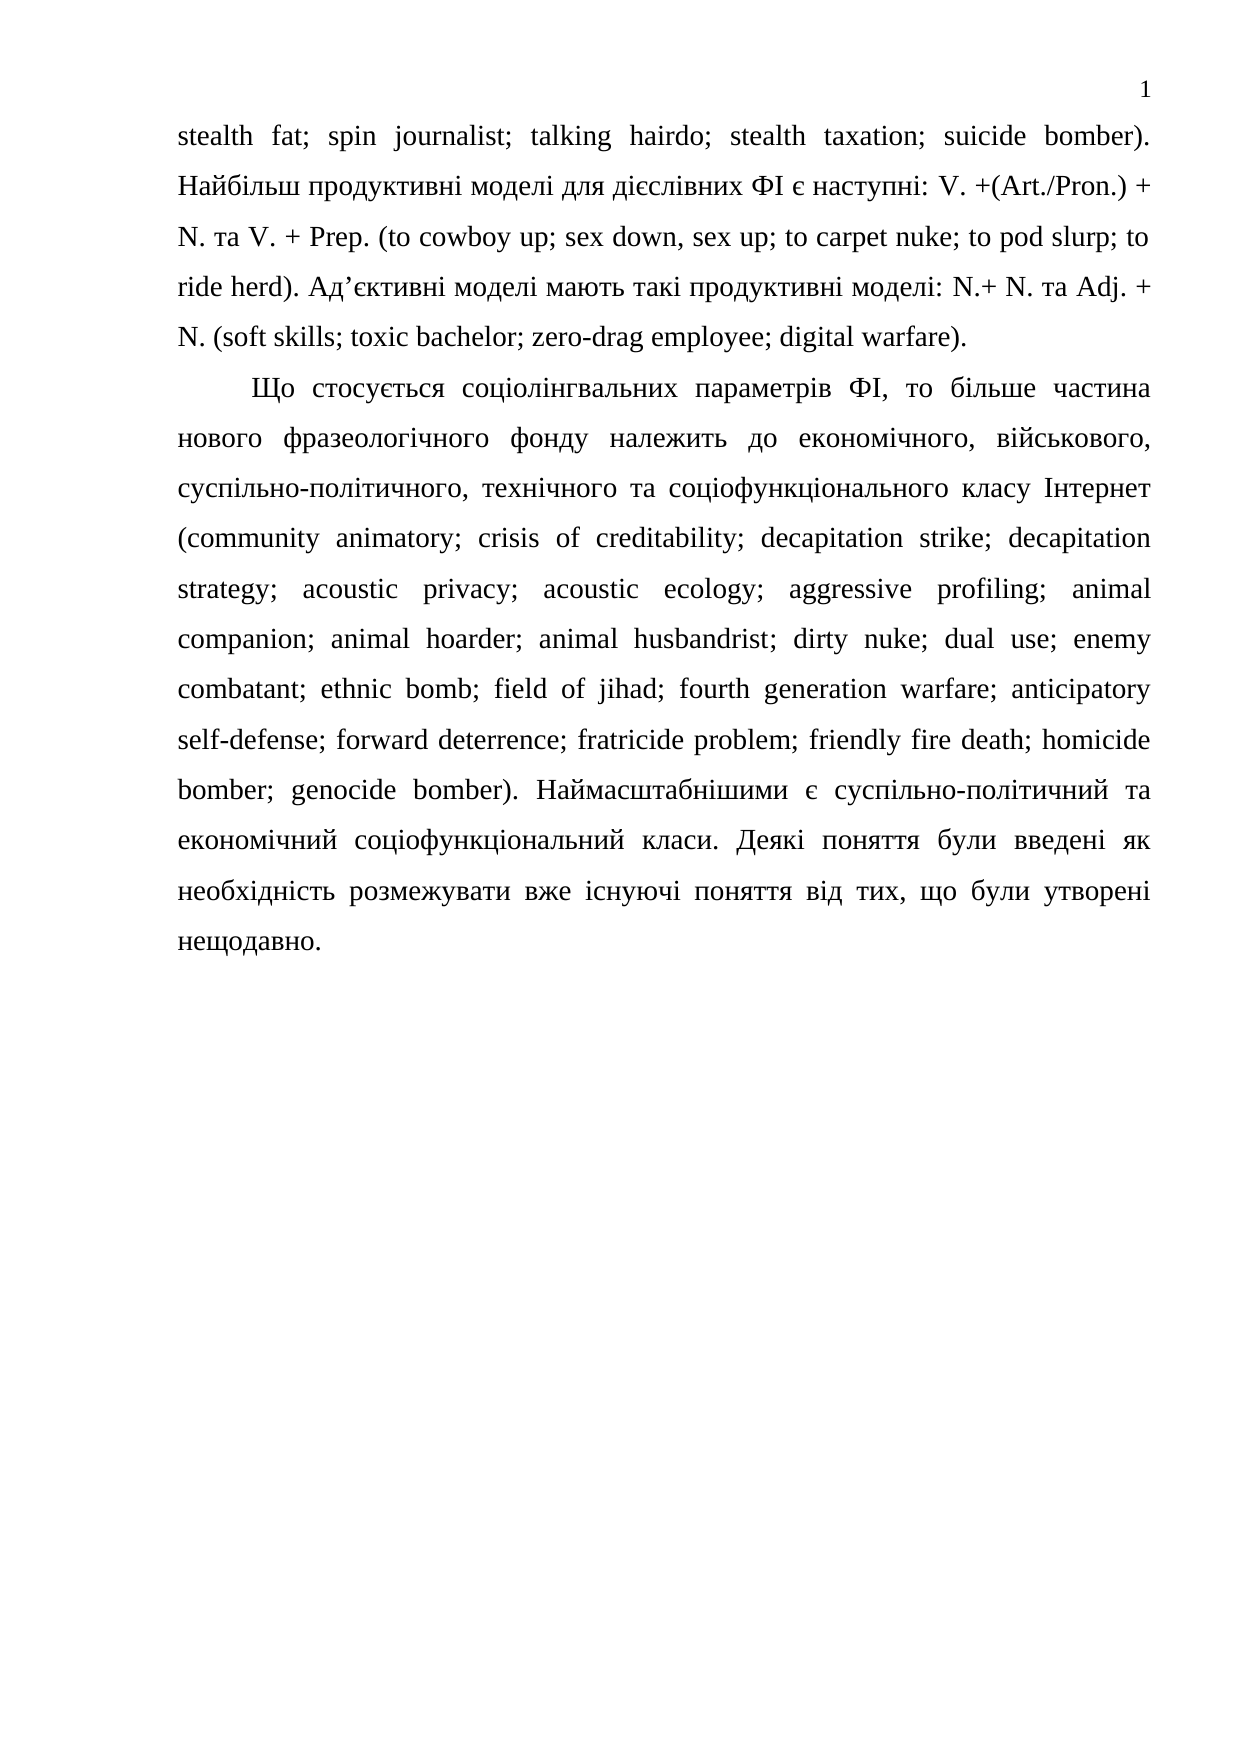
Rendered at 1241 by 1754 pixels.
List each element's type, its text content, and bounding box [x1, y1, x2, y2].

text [177, 118, 1152, 353]
text Що стосується соціолінгвальних параметрів ФІ, то більше частина нового фразеологічного фонду належить до економічного, військового, суспільно-політичного, технічного та соціофункціонального класу Інтернет (community animatory; crisis of creditability; decapitation strike; decapitation strategy; acoustic privacy; acoustic ecology; aggressive profiling; animal companion; animal hoarder; animal husbandrist; dirty nuke; dual use; enemy combatant; ethnic bomb; field of jihad; fourth generation warfare; anticipatory self-defense; forward deterrence; fratricide problem; friendly fire death; homicide bomber; genocide bomber). Наймасштабнішими є суспільно-політичний та економічний соціофункціональний класи. Деякі поняття були введені як необхідність розмежувати вже існуючі поняття від тих, що були утворені нещодавно. [177, 370, 1152, 957]
